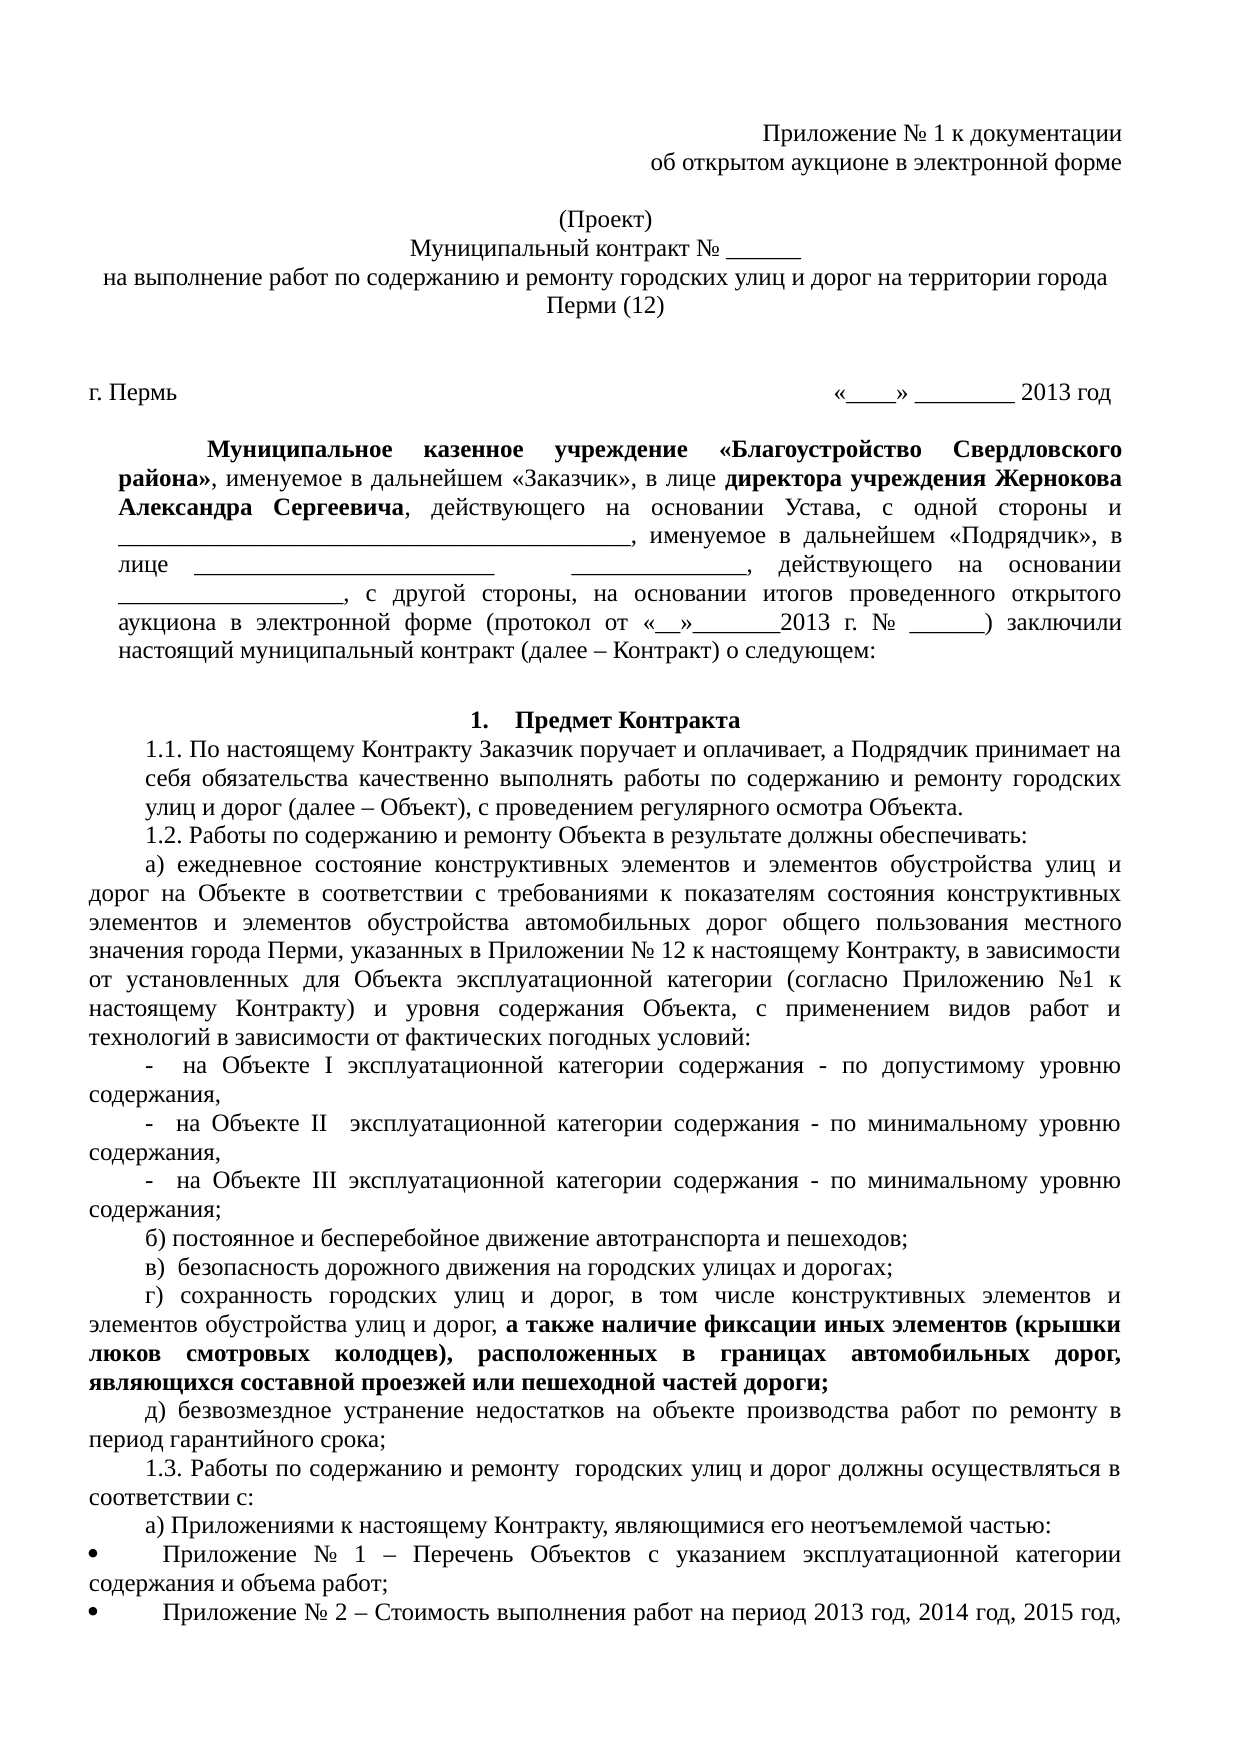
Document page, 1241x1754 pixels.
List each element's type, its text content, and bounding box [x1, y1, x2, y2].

text Муниципальное казенное учреждение «Благоустройство Свердловского района», именуемое в дальнейшем «Заказчик», в лице директора учреждения Жернокова Александра Сергеевича, действующего на основании Устава, с одной стороны и _________________________________________, именуемое в дальнейшем «Подрядчик», в лице ________________________ ______________, действующего на основании __________________, с другой стороны, на основании итогов проведенного открытого аукциона в электронной форме (протокол от «__»_______2013 г. № ______) заключили настоящий муниципальный контракт (далее – Контракт) о следующем: [118, 434, 1122, 664]
text (Проект) [89, 204, 1122, 233]
text 1.1. По настоящему Контракту Заказчик поручает и оплачивает, а Подрядчик принимает на себя обязательства качественно выполнять работы по содержанию и ремонту городских улиц и дорог (далее – Объект), с проведением регулярного осмотра Объекта. [145, 734, 1122, 821]
text д) безвозмездное устранение недостатков на объекте производства работ по ремонту в период гарантийного срока; [89, 1396, 1122, 1453]
text 1.3. Работы по содержанию и ремонту городских улиц и дорог должны осуществляться в соответствии с: [89, 1453, 1122, 1511]
list Приложение № 1 – Перечень Объектов с указанием эксплуатационной категории содержания и объема работ; [89, 1539, 1122, 1597]
text - на Объекте I эксплуатационной категории содержания - по допустимому уровню содержания, [89, 1051, 1122, 1108]
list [89, 1597, 1122, 1626]
text а) ежедневное состояние конструктивных элементов и элементов обустройства улиц и дорог на Объекте в соответствии с требованиями к показателям состояния конструктивных элементов и элементов обустройства автомобильных дорог общего пользования местного значения города Перми, указанных в Приложении № 12 к настоящему Контракту, в зависимости от установленных для Объекта эксплуатационной категории (согласно Приложению №1 к настоящему Контракту) и уровня содержания Объекта, с применением видов работ и технологий в зависимости от фактических погодных условий: [89, 849, 1122, 1051]
text г) сохранность городских улиц и дорог, в том числе конструктивных элементов и элементов обустройства улиц и дорог, а также наличие фиксации иных элементов (крышки люков смотровых колодцев), расположенных в границах автомобильных дорог, являющихся составной проезжей или пешеходной частей дороги; [89, 1281, 1122, 1396]
text - на Объекте II эксплуатационной категории содержания - по минимальному уровню содержания, [89, 1108, 1122, 1166]
text б) постоянное и бесперебойное движение автотранспорта и пешеходов; [145, 1223, 1122, 1252]
text - на Объекте III эксплуатационной категории содержания - по минимальному уровню содержания; [89, 1166, 1122, 1223]
text об открытом аукционе в электронной форме [89, 147, 1122, 176]
text Муниципальный контракт № ______ [89, 233, 1122, 262]
list Предмет Контракта [89, 706, 1122, 734]
text г. Пермь «____» ________ 2013 год [89, 377, 1122, 406]
text в) безопасность дорожного движения на городских улицах и дорогах; [89, 1252, 1122, 1281]
text на выполнение работ по содержанию и ремонту городских улиц и дорог на территории города Перми (12) [89, 262, 1122, 319]
text Приложение № 1 к документации [89, 118, 1122, 147]
text а) Приложениями к настоящему Контракту, являющимися его неотъемлемой частью: [89, 1511, 1122, 1539]
text 1.2. Работы по содержанию и ремонту Объекта в результате должны обеспечивать: [145, 821, 1122, 849]
